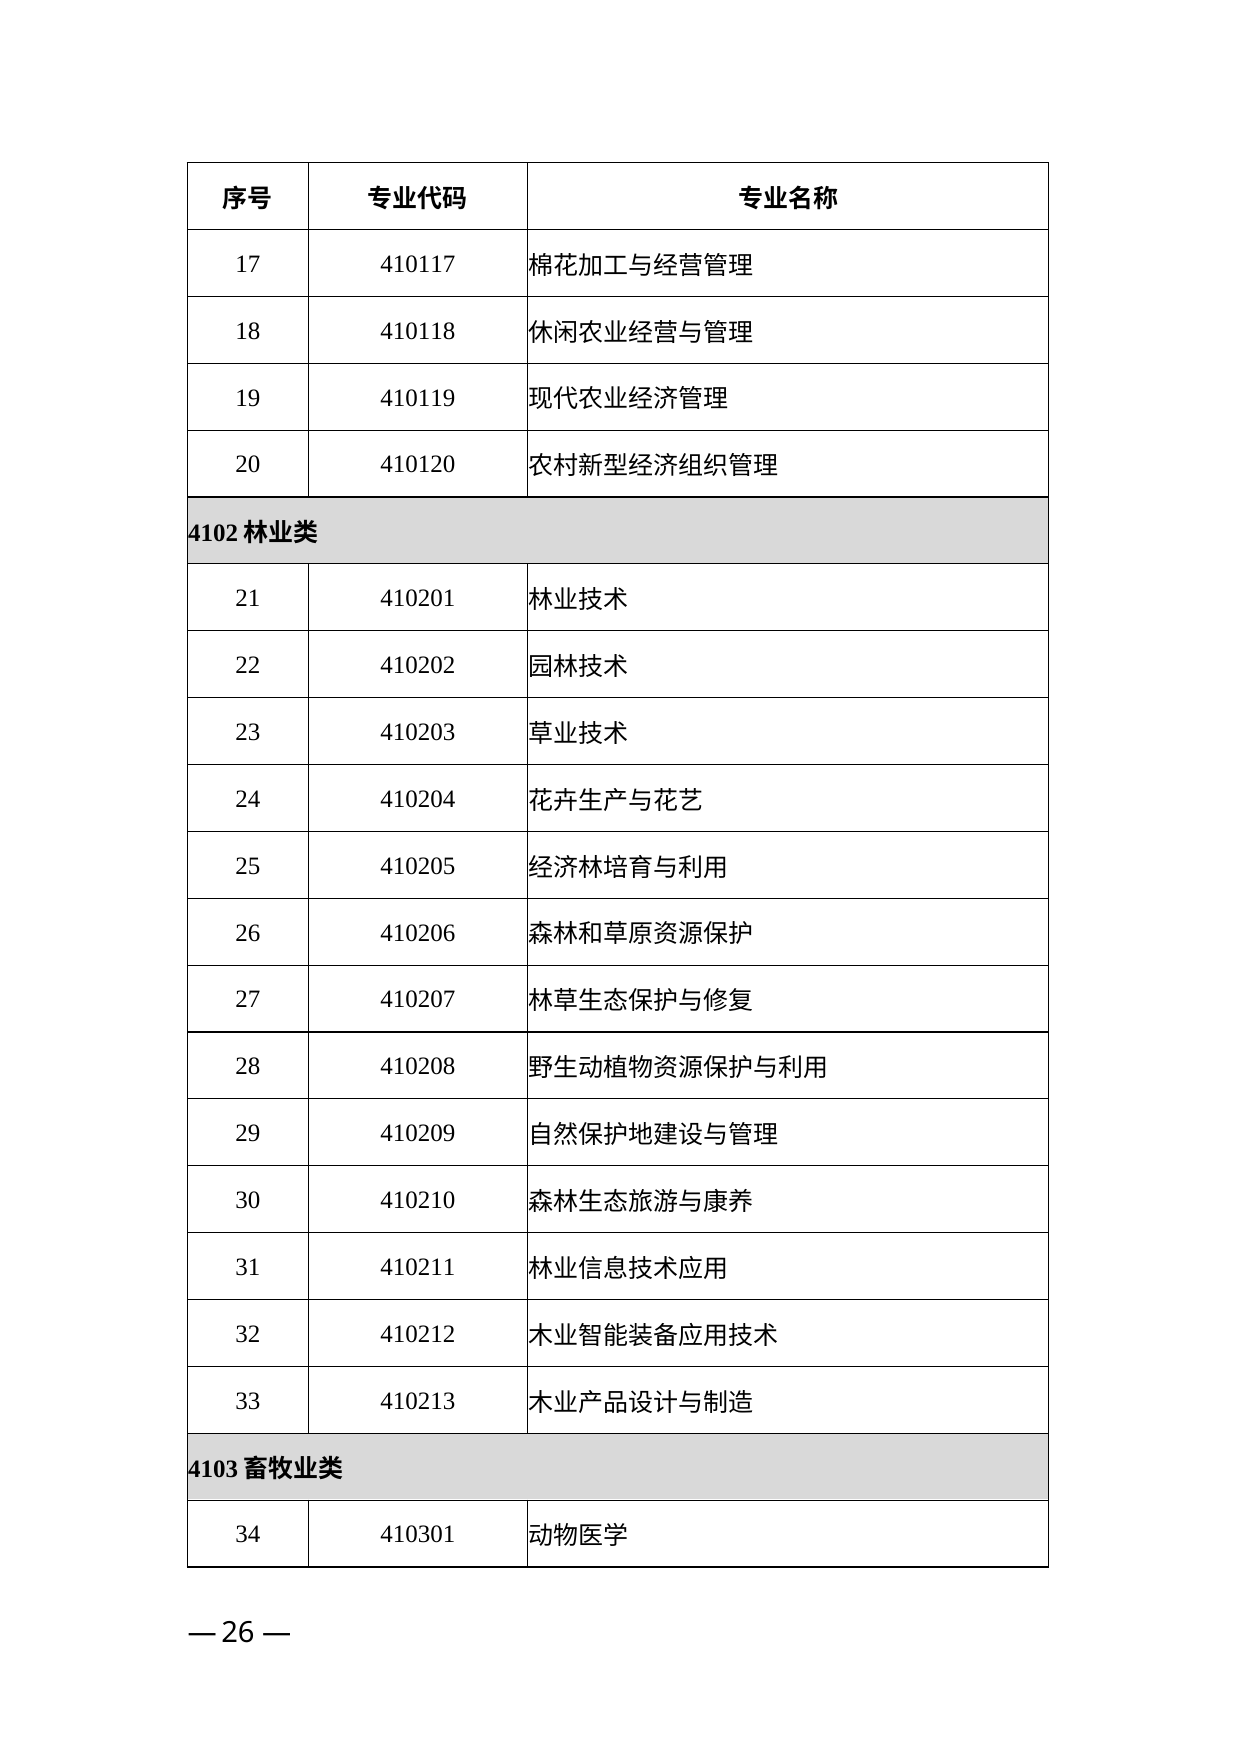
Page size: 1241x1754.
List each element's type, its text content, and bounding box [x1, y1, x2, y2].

table_cell 4102林业类 [188, 498, 1048, 563]
table_cell 410207 [309, 966, 527, 1031]
table_cell 自然保护地建设与管理 [528, 1099, 1048, 1165]
table_cell 410202 [309, 631, 527, 697]
table_cell 410118 [309, 297, 527, 363]
table_cell 林业技术 [528, 564, 1048, 630]
table_cell 野生动植物资源保护与利用 [528, 1033, 1048, 1098]
table_cell 25 [188, 832, 308, 898]
table_cell 31 [188, 1233, 308, 1299]
table_cell 经济林培育与利用 [528, 832, 1048, 898]
table_cell 34 [188, 1501, 308, 1566]
table_cell 23 [188, 698, 308, 764]
table_cell 32 [188, 1300, 308, 1366]
table_cell 木业产品设计与制造 [528, 1367, 1048, 1433]
table_cell 410201 [309, 564, 527, 630]
table_cell 棉花加工与经营管理 [528, 230, 1048, 296]
table_cell 动物医学 [528, 1501, 1048, 1566]
table_cell 410208 [309, 1033, 527, 1098]
table_cell 410206 [309, 899, 527, 964]
table_cell 农村新型经济组织管理 [528, 431, 1048, 496]
table_cell 410212 [309, 1300, 527, 1366]
table_cell 410204 [309, 765, 527, 831]
table_cell 19 [188, 364, 308, 429]
table_cell 410205 [309, 832, 527, 898]
table_header 专业代码 [309, 163, 527, 229]
table_cell 30 [188, 1166, 308, 1232]
table_cell 20 [188, 431, 308, 496]
table_cell 29 [188, 1099, 308, 1165]
table_cell 27 [188, 966, 308, 1031]
table_cell 410203 [309, 698, 527, 764]
table_cell 21 [188, 564, 308, 630]
table_cell 休闲农业经营与管理 [528, 297, 1048, 363]
table_cell 森林生态旅游与康养 [528, 1166, 1048, 1232]
table_cell 28 [188, 1033, 308, 1098]
table_cell 24 [188, 765, 308, 831]
table_cell 22 [188, 631, 308, 697]
table_cell 26 [188, 899, 308, 964]
table_header 专业名称 [528, 163, 1048, 229]
table_cell 花卉生产与花艺 [528, 765, 1048, 831]
table_cell 410209 [309, 1099, 527, 1165]
table_cell 18 [188, 297, 308, 363]
table_cell 410119 [309, 364, 527, 429]
table_cell 现代农业经济管理 [528, 364, 1048, 429]
table_header 序号 [188, 163, 308, 229]
table_cell 森林和草原资源保护 [528, 899, 1048, 964]
table_cell 410117 [309, 230, 527, 296]
table_cell 33 [188, 1367, 308, 1433]
table_cell 4103畜牧业类 [188, 1434, 1048, 1499]
table_cell 410120 [309, 431, 527, 496]
table_cell 410210 [309, 1166, 527, 1232]
table_cell 园林技术 [528, 631, 1048, 697]
table_cell 410301 [309, 1501, 527, 1566]
table_cell 林业信息技术应用 [528, 1233, 1048, 1299]
table_cell 410211 [309, 1233, 527, 1299]
table_cell 林草生态保护与修复 [528, 966, 1048, 1031]
table_cell 410213 [309, 1367, 527, 1433]
table_cell 17 [188, 230, 308, 296]
table_cell 草业技术 [528, 698, 1048, 764]
table_cell 木业智能装备应用技术 [528, 1300, 1048, 1366]
